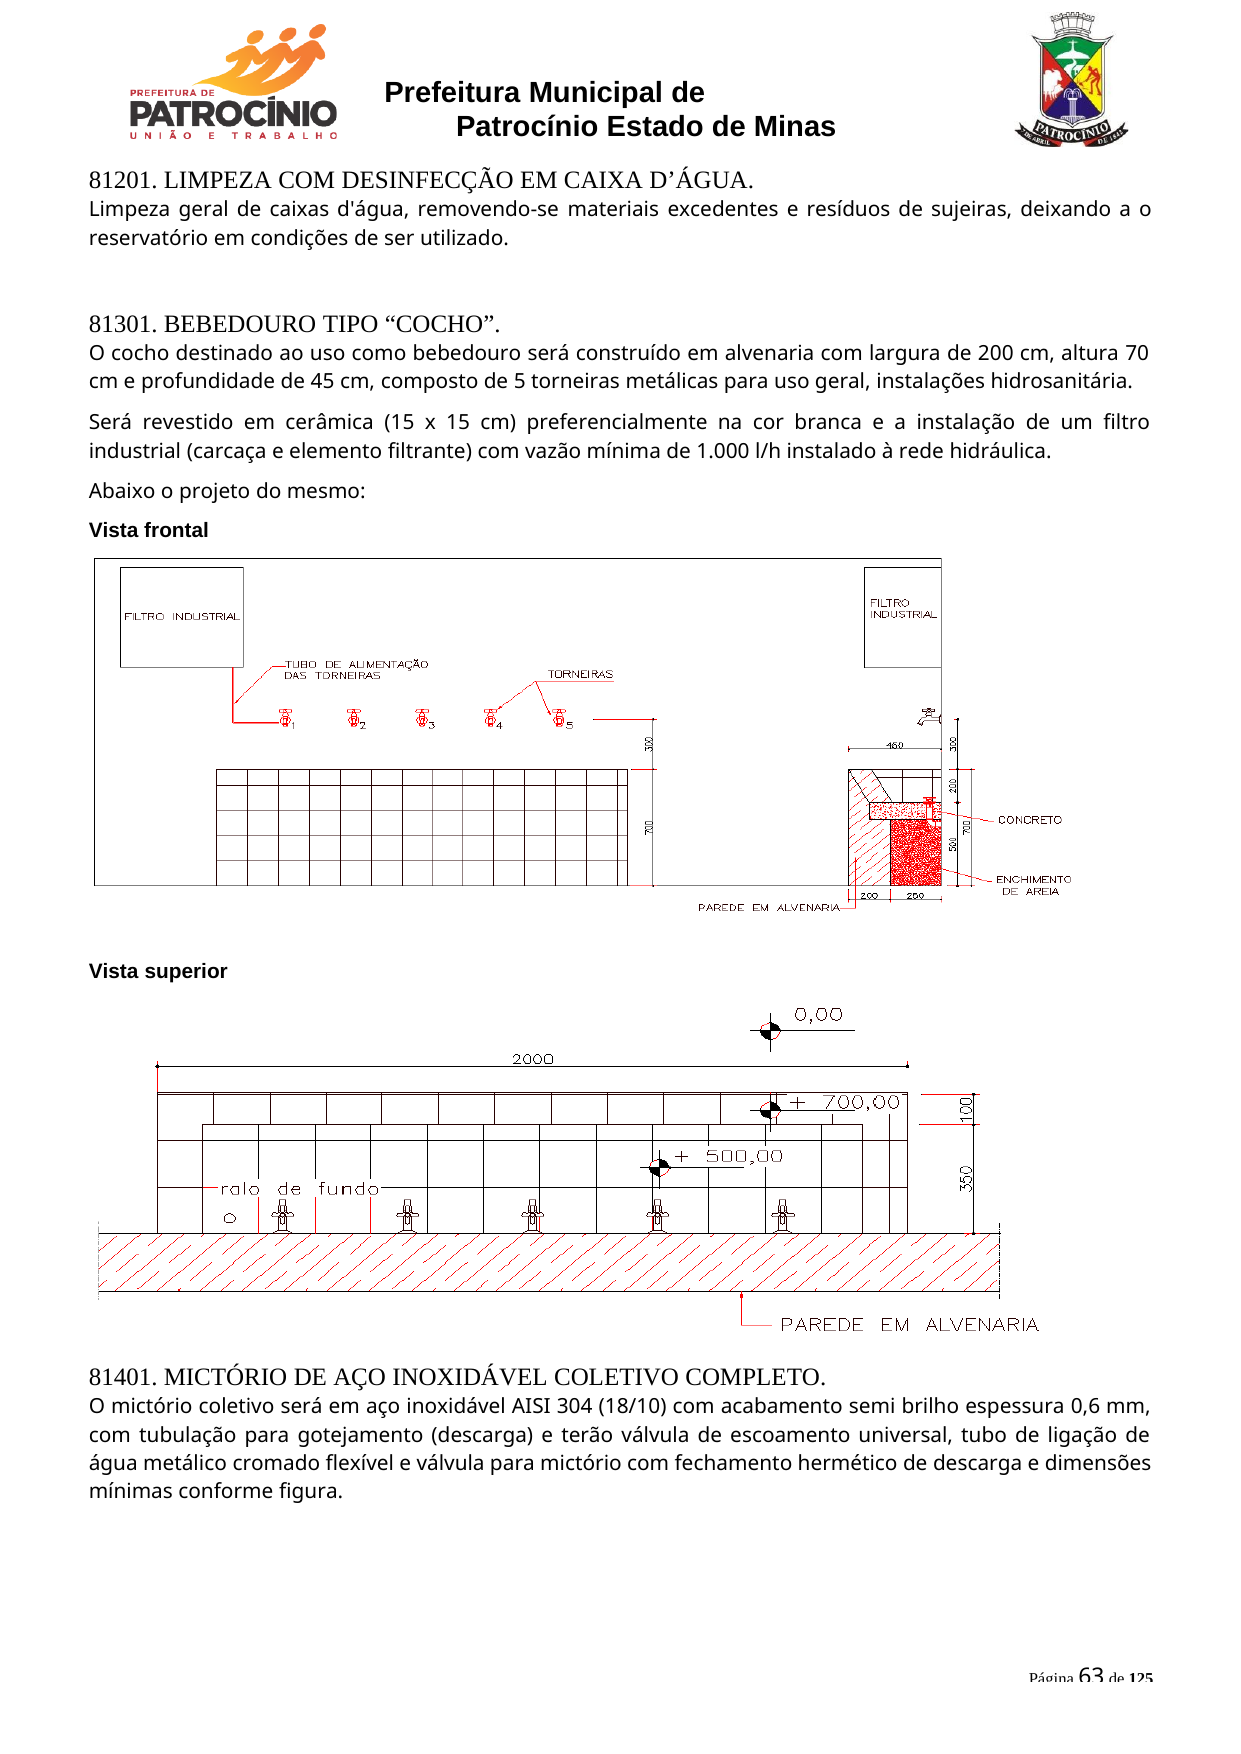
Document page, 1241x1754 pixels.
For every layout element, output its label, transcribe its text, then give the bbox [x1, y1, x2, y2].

subtitle Vista superior [88, 959, 1219, 983]
text Será revestido em cerâmica (15 x 15 cm) preferencialmente na cor branca e a instalação de um filtro industrial (carcaça e elemento filtrante) com vazão mínima de 1.000 l/h instalado à rede hidráulica. [88, 407, 1152, 464]
text O cocho destinado ao uso como bebedouro será construído em alvenaria com largura de 200 cm, altura 70 cm e profundidade de 45 cm, composto de 5 torneiras metálicas para uso geral, instalações hidrosanitária. [88, 338, 1151, 395]
picture [130, 24, 337, 139]
picture [1014, 12, 1129, 147]
subtitle Vista frontal [88, 517, 1219, 541]
subtitle 81201. LIMPEZA COM DESINFECÇÃO EM CAIXA D’ÁGUA. [88, 165, 1219, 194]
picture [98, 1008, 1039, 1331]
text Limpeza geral de caixas d'água, removendo-se materiais excedentes e resíduos de sujeiras, deixando a o reservatório em condições de ser utilizado. [88, 194, 1152, 251]
subtitle 81401. MICTÓRIO DE AÇO INOXIDÁVEL COLETIVO COMPLETO. [88, 1362, 1219, 1391]
picture [94, 558, 1071, 911]
text O mictório coletivo será em aço inoxidável AISI 304 (18/10) com acabamento semi brilho espessura 0,6 mm, com tubulação para gotejamento (descarga) e terão válvula de escoamento universal, tubo de ligação de água metálico cromado flexível e válvula para mictório com fechamento hermético de descarga e dimensões mínimas conforme figura. [88, 1391, 1152, 1505]
subtitle 81301. BEBEDOURO TIPO “COCHO”. [88, 309, 1219, 337]
text Abaixo o projeto do mesmo: [88, 477, 1219, 505]
